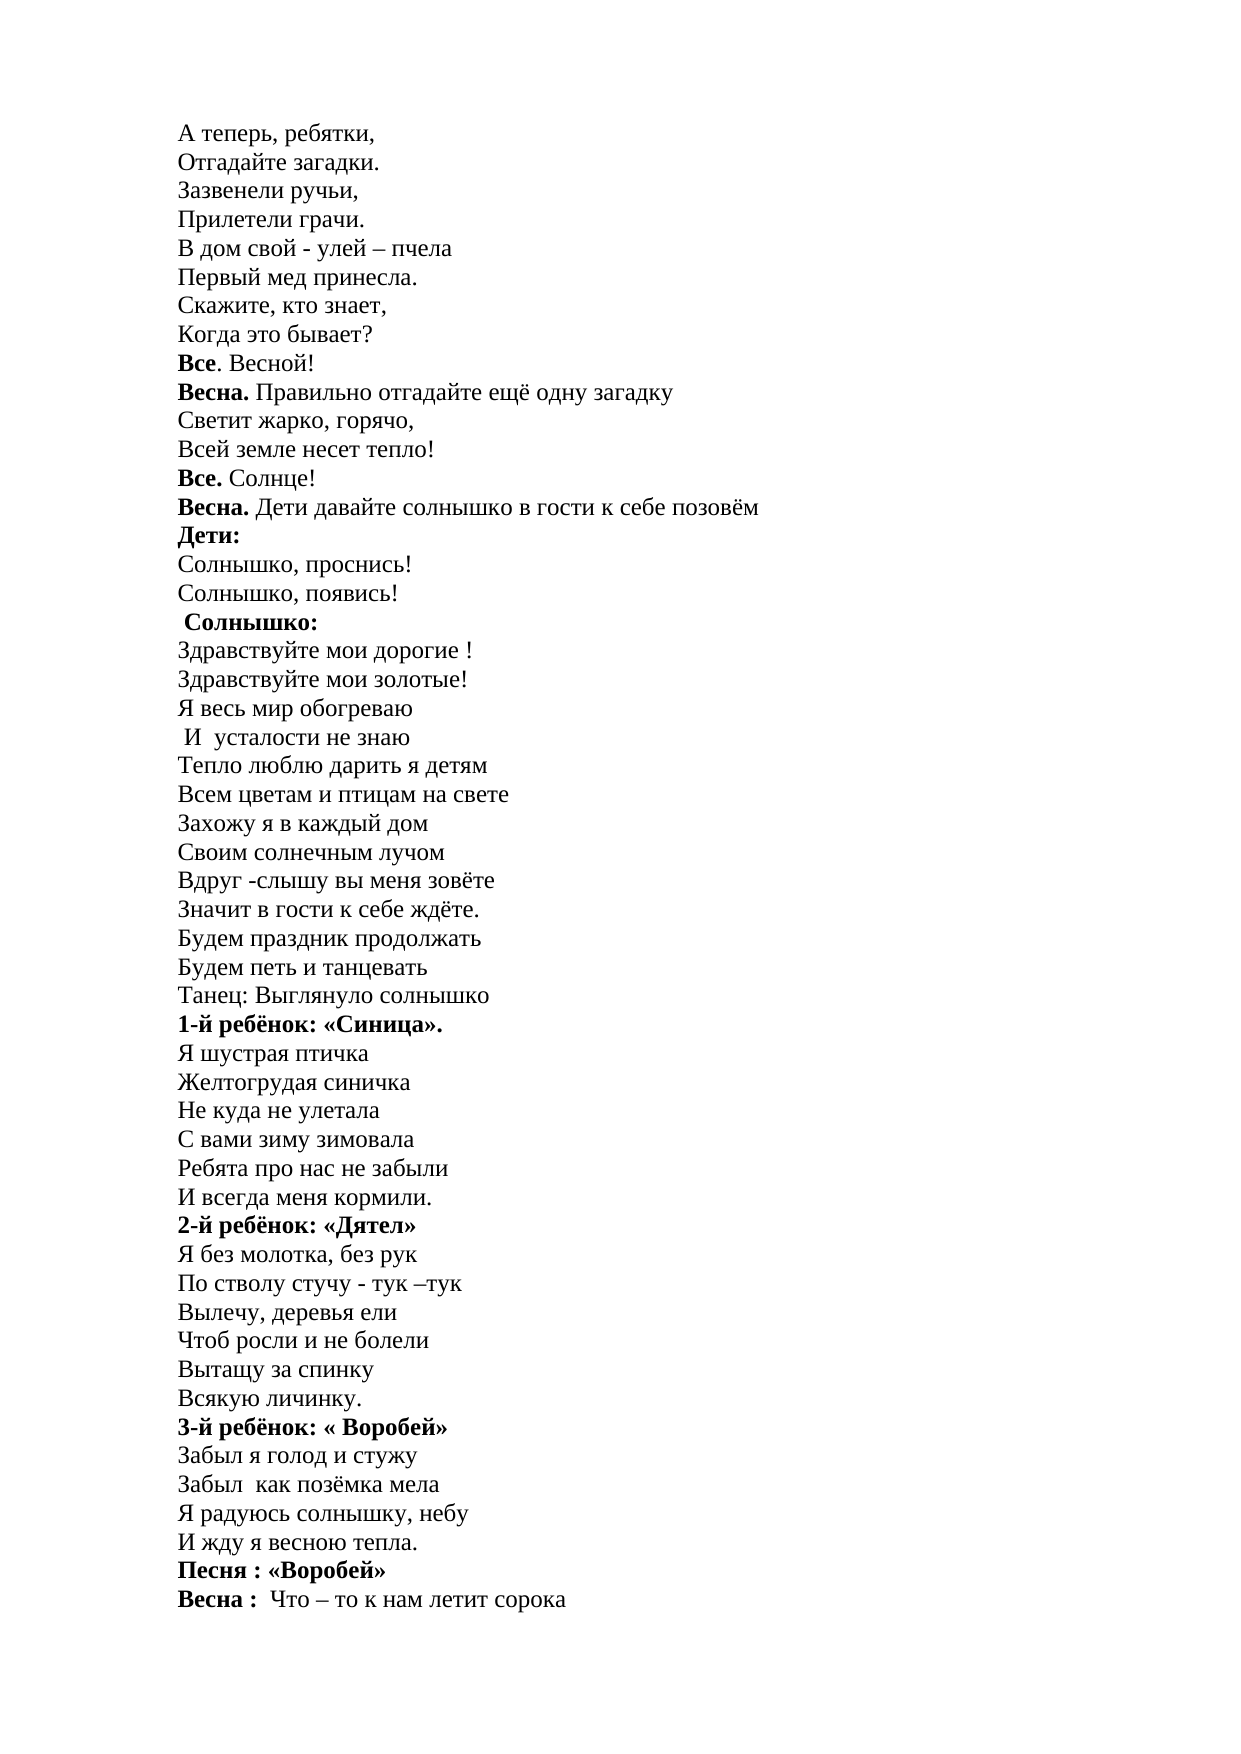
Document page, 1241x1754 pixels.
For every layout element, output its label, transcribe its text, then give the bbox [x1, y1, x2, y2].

text Забыл я голод и стужу [177, 1441, 1152, 1469]
text Я шустрая птичка [177, 1038, 1152, 1067]
text Значит в гости к себе ждёте. [177, 894, 1152, 923]
text Ребята про нас не забыли [177, 1153, 1152, 1182]
text Вытащу за спинку [177, 1354, 1152, 1383]
text Здравствуйте мои дорогие ! [177, 636, 1152, 664]
text Будем праздник продолжать [177, 923, 1152, 952]
text Первый мед принесла. [177, 262, 1152, 291]
text И усталости не знаю [177, 722, 1152, 751]
text Солнышко, проснись! [177, 549, 1152, 578]
text Желтогрудая синичка [177, 1067, 1152, 1096]
text Забыл как позёмка мела [177, 1469, 1152, 1498]
text Дети: [177, 521, 1152, 549]
text Все. Солнце! [177, 463, 1152, 492]
text Весна. Правильно отгадайте ещё одну загадку [177, 377, 1152, 406]
text Все. Весной! [177, 348, 1152, 377]
text Тепло люблю дарить я детям [177, 751, 1152, 779]
text И всегда меня кормили. [177, 1182, 1152, 1211]
text Я радуюсь солнышку, небу [177, 1498, 1152, 1527]
text Захожу я в каждый дом [177, 808, 1152, 837]
text Весна. Дети давайте солнышко в гости к себе позовём [177, 492, 1152, 521]
text Зазвенели ручьи, [177, 176, 1152, 204]
text Своим солнечным лучом [177, 837, 1152, 866]
text Всякую личинку. [177, 1383, 1152, 1412]
text Светит жарко, горячо, [177, 406, 1152, 434]
text С вами зиму зимовала [177, 1124, 1152, 1153]
text 1-й ребёнок: «Синица». [177, 1009, 1152, 1038]
text 3-й ребёнок: « Воробей» [177, 1412, 1152, 1441]
text Чтоб росли и не болели [177, 1326, 1152, 1354]
text Всем цветам и птицам на свете [177, 779, 1152, 808]
text А теперь, ребятки, [177, 118, 1152, 147]
text Вылечу, деревья ели [177, 1297, 1152, 1326]
text Будем петь и танцевать [177, 952, 1152, 981]
text Весна : Что – то к нам летит сорока [177, 1584, 1152, 1613]
text Я весь мир обогреваю [177, 693, 1152, 722]
text Скажите, кто знает, [177, 291, 1152, 319]
text Прилетели грачи. [177, 204, 1152, 233]
text Солнышко, появись! [177, 578, 1152, 607]
text 2-й ребёнок: «Дятел» [177, 1211, 1152, 1239]
text Здравствуйте мои золотые! [177, 664, 1152, 693]
text Когда это бывает? [177, 319, 1152, 348]
text Отгадайте загадки. [177, 147, 1152, 176]
text Не куда не улетала [177, 1096, 1152, 1124]
text По стволу стучу - тук –тук [177, 1268, 1152, 1297]
text Я без молотка, без рук [177, 1239, 1152, 1268]
text Всей земле несет тепло! [177, 434, 1152, 463]
text И жду я весною тепла. [177, 1527, 1152, 1556]
text Вдруг -слышу вы меня зовёте [177, 866, 1152, 894]
text Песня : «Воробей» [177, 1556, 1152, 1584]
text Танец: Выглянуло солнышко [177, 981, 1152, 1009]
text В дом свой - улей – пчела [177, 233, 1152, 262]
text Солнышко: [177, 607, 1152, 636]
